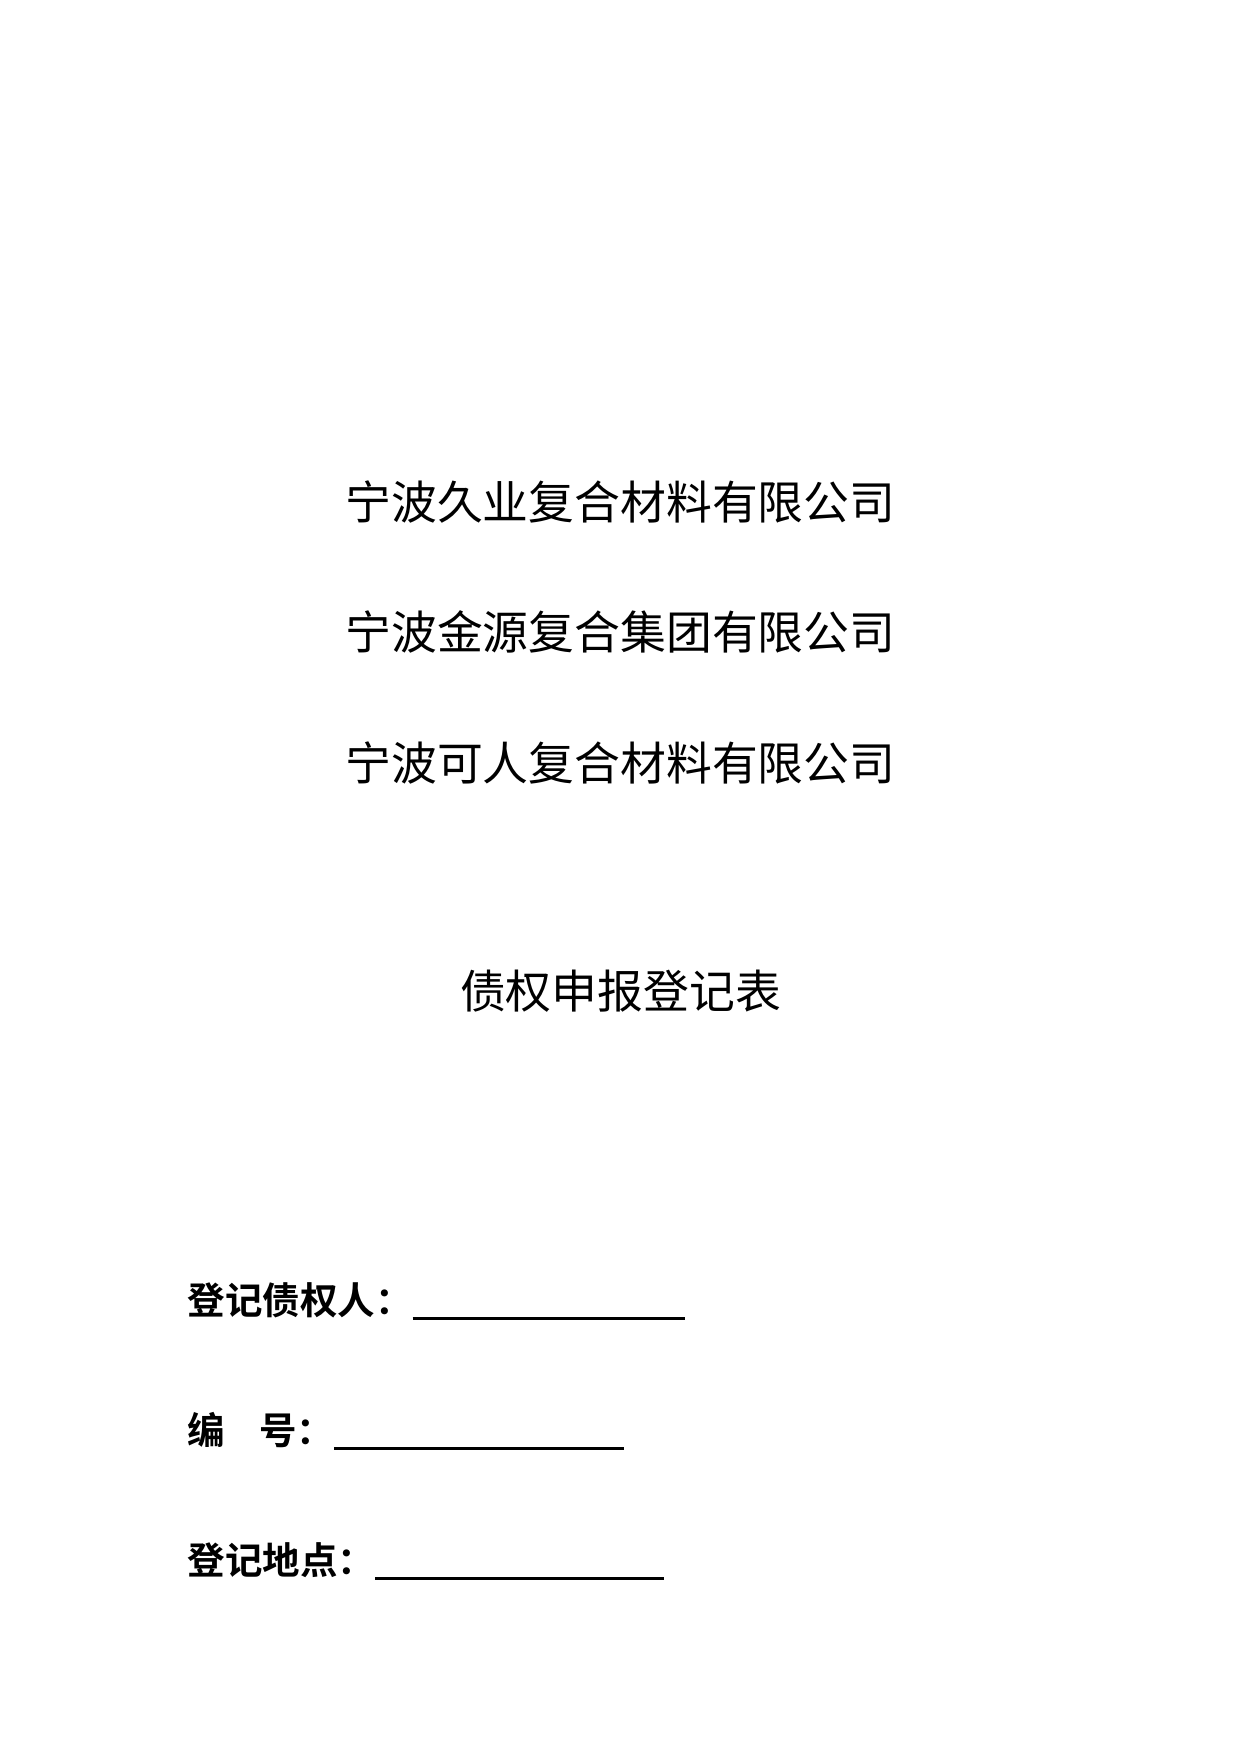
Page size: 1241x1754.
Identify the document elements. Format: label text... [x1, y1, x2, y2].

text 宁波金源复合集团有限公司 [187, 581, 1053, 678]
text 债权申报登记表 [187, 940, 1053, 1037]
text 宁波可人复合材料有限公司 [187, 712, 1053, 809]
text 宁波久业复合材料有限公司 [187, 450, 1053, 548]
text 编 号： [187, 1395, 1053, 1460]
text 登记债权人： [187, 1265, 1053, 1330]
text 登记地点： [187, 1525, 1053, 1590]
